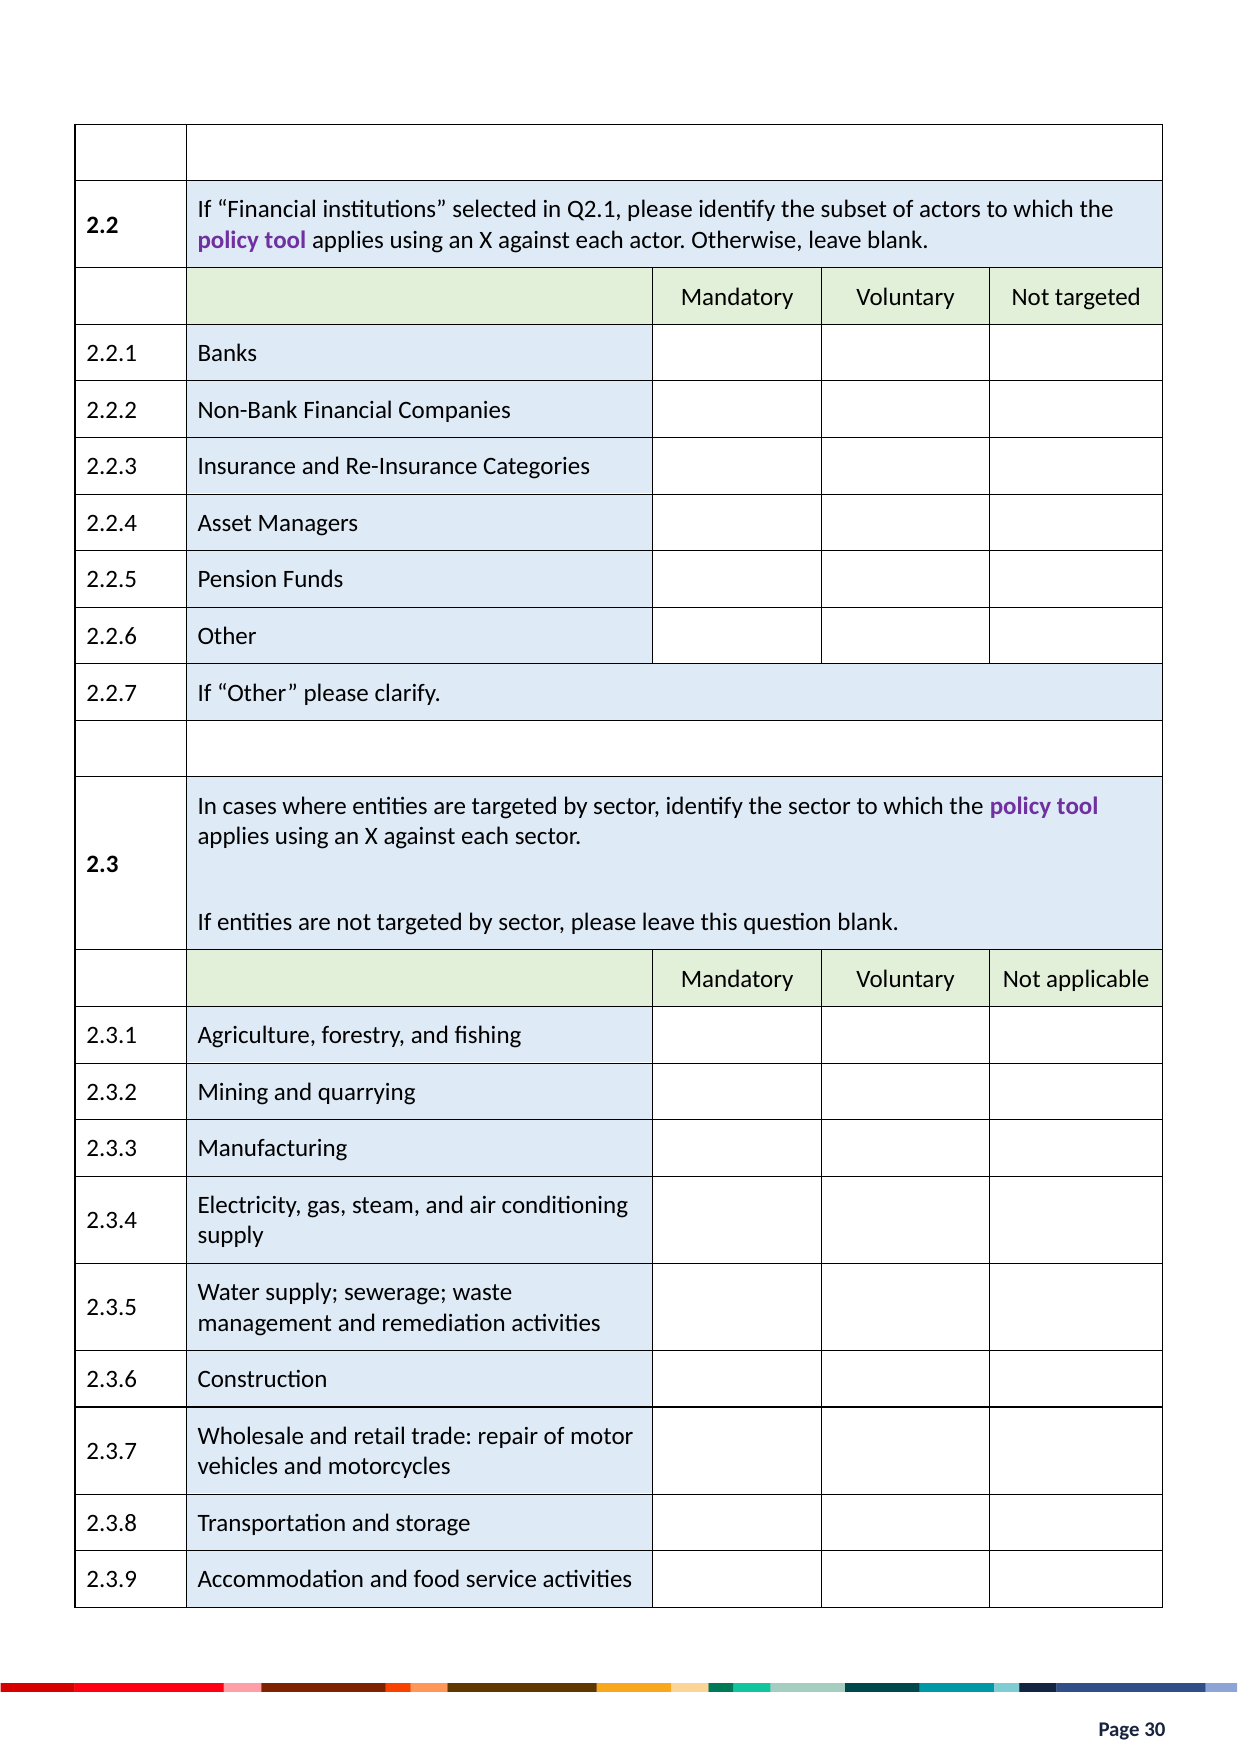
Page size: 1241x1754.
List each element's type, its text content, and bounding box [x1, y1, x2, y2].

table_cell [990, 1351, 1162, 1406]
table_cell [653, 1120, 821, 1176]
table_cell [822, 1007, 989, 1062]
table_cell [822, 1495, 989, 1550]
table_cell [822, 495, 989, 550]
table_cell [990, 608, 1162, 663]
table_cell If “Other” please clarify. [187, 664, 1162, 720]
table_cell [822, 1551, 989, 1607]
table_cell Mandatory [653, 950, 821, 1006]
table_cell [76, 721, 186, 776]
table_cell Electricity, gas, steam, and air conditioning supply [187, 1177, 652, 1263]
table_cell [187, 125, 1162, 180]
table_cell [653, 1177, 821, 1263]
table_cell [822, 325, 989, 380]
table_cell 2.3.4 [76, 1177, 186, 1263]
table_cell Water supply; sewerage; waste management and remediation activities [187, 1264, 652, 1350]
table_cell 2.3.7 [76, 1408, 186, 1493]
table_cell [990, 1007, 1162, 1062]
table_cell Mandatory [653, 268, 821, 324]
table_cell Insurance and Re-Insurance Categories [187, 438, 652, 493]
table_cell Not targeted [990, 268, 1162, 324]
table_cell [653, 381, 821, 437]
table_cell [990, 438, 1162, 493]
table_cell 2.3.9 [76, 1551, 186, 1607]
table_cell [822, 381, 989, 437]
table_cell Asset Managers [187, 495, 652, 550]
table_cell [187, 721, 1162, 776]
table_cell [822, 1264, 989, 1350]
table_cell [187, 950, 652, 1006]
table_cell 2.2.7 [76, 664, 186, 720]
table_cell [822, 1408, 989, 1493]
table_cell 2.3.5 [76, 1264, 186, 1350]
table_cell [990, 1120, 1162, 1176]
table_cell Transportation and storage [187, 1495, 652, 1550]
table_cell [653, 1495, 821, 1550]
table_cell [822, 438, 989, 493]
table_cell [822, 551, 989, 607]
table_cell [822, 608, 989, 663]
table_cell [990, 1408, 1162, 1493]
table_cell [653, 1351, 821, 1406]
picture [0, 1683, 1236, 1692]
table_cell [653, 438, 821, 493]
table_cell [653, 1264, 821, 1350]
table_cell [653, 1007, 821, 1062]
table_cell Manufacturing [187, 1120, 652, 1176]
table_cell [822, 1064, 989, 1119]
table_cell Voluntary [822, 268, 989, 324]
table_cell [990, 1177, 1162, 1263]
table_cell 2.3 [76, 777, 186, 949]
table_cell 2.3.8 [76, 1495, 186, 1550]
table_cell [990, 1551, 1162, 1607]
table_cell [76, 950, 186, 1006]
table_cell [653, 1551, 821, 1607]
table_cell Mining and quarrying [187, 1064, 652, 1119]
table_cell Non-Bank Financial Companies [187, 381, 652, 437]
table_cell [653, 325, 821, 380]
table_cell [990, 495, 1162, 550]
table_cell 2.2.1 [76, 325, 186, 380]
table_cell Construction [187, 1351, 652, 1406]
table_cell [822, 1351, 989, 1406]
table_cell [653, 1064, 821, 1119]
table_cell 2.2 [76, 181, 186, 267]
table_cell [76, 125, 186, 180]
table_cell 2.2.3 [76, 438, 186, 493]
table_cell [990, 1495, 1162, 1550]
table_cell Voluntary [822, 950, 989, 1006]
table_cell If “Financial institutions” selected in Q2.1, please identify the subset of actors to which the policy tool applies using an X against each actor. Otherwise, leave blank. [187, 181, 1162, 267]
table_cell 2.3.2 [76, 1064, 186, 1119]
table_cell [822, 1120, 989, 1176]
table_cell [653, 551, 821, 607]
table_cell [76, 268, 186, 324]
table_cell Banks [187, 325, 652, 380]
table_cell [653, 608, 821, 663]
table_cell Agriculture, forestry, and fishing [187, 1007, 652, 1062]
table_cell [653, 1408, 821, 1493]
table_cell [990, 1064, 1162, 1119]
table_cell [187, 268, 652, 324]
table_cell Wholesale and retail trade: repair of motor vehicles and motorcycles [187, 1408, 652, 1493]
table_cell 2.2.5 [76, 551, 186, 607]
table_cell 2.2.4 [76, 495, 186, 550]
table_cell [653, 495, 821, 550]
table_cell [990, 1264, 1162, 1350]
table_cell In cases where entities are targeted by sector, identify the sector to which the policy tool applies using an X against each sector. If entities are not targeted by sector, please leave this question blank. [187, 777, 1162, 949]
table_cell [990, 551, 1162, 607]
table_cell 2.3.6 [76, 1351, 186, 1406]
table_cell 2.3.1 [76, 1007, 186, 1062]
table_cell 2.3.3 [76, 1120, 186, 1176]
table_cell [990, 381, 1162, 437]
table_cell Accommodation and food service activities [187, 1551, 652, 1607]
table_cell Other [187, 608, 652, 663]
table_cell 2.2.6 [76, 608, 186, 663]
table_cell Pension Funds [187, 551, 652, 607]
table_cell Not applicable [990, 950, 1162, 1006]
table_cell [990, 325, 1162, 380]
table_cell 2.2.2 [76, 381, 186, 437]
table_cell [822, 1177, 989, 1263]
